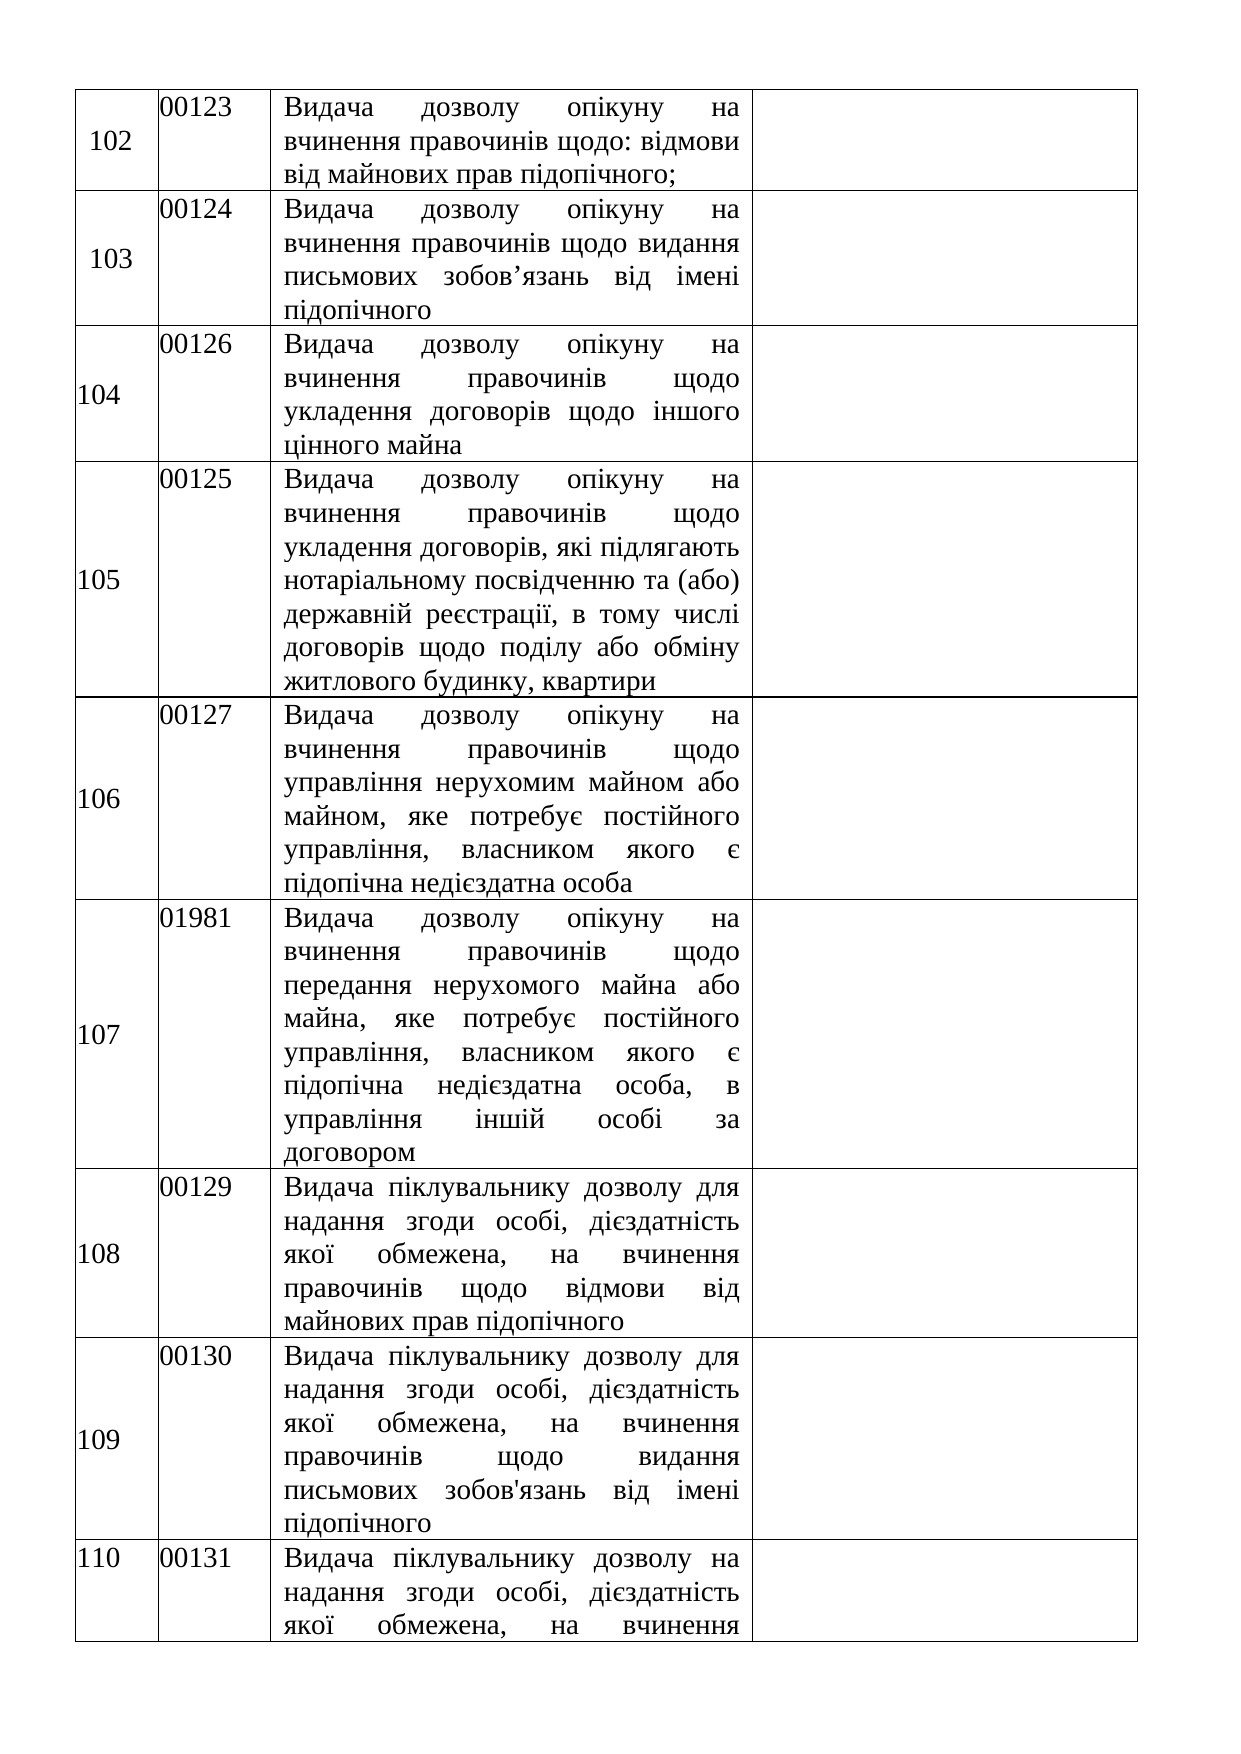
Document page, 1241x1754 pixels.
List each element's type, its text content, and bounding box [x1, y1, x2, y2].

table_cell [753, 326, 1137, 461]
table_cell 00127 [159, 698, 270, 899]
table_cell [753, 1540, 1137, 1641]
table_cell 108 [76, 1169, 158, 1337]
table_cell Видача піклувальнику дозволу для надання згоди особі, дієздатність якої обмежена, на вчинення правочинів щодо видання письмових зобов'язань від імені підопічного [271, 1338, 752, 1539]
table_cell Видача дозволу опікуну на вчинення правочинів щодо укладення договорів щодо іншого цінного майна [271, 326, 752, 461]
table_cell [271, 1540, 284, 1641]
table_cell 00123 [159, 90, 270, 190]
table_cell Видача дозволу опікуну на вчинення правочинів щодо укладення договорів, які підлягають нотаріальному посвідченню та (або) державній реєстрації, в тому числі договорів щодо поділу або обміну житлового будинку, квартири [656, 462, 752, 696]
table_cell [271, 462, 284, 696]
table_cell [753, 900, 1137, 1168]
table_cell 01981 [159, 900, 270, 1168]
table_cell 00124 [159, 191, 270, 325]
table_cell [753, 698, 1137, 899]
table_cell [753, 462, 1137, 696]
table_cell [753, 1169, 1137, 1337]
table_cell 105 [76, 462, 158, 696]
table_cell 00130 [159, 1338, 270, 1539]
table_cell 00131 [159, 1540, 270, 1641]
table_cell [753, 90, 1137, 190]
table_cell 106 [76, 698, 158, 899]
table_cell Видача дозволу опікуну на вчинення правочинів щодо: відмови від майнових прав підопічного; [271, 90, 752, 190]
table_cell 00125 [159, 462, 270, 696]
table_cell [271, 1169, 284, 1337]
table_cell 00126 [159, 326, 270, 461]
table_cell Видача піклувальнику дозволу для надання згоди особі, дієздатність якої обмежена, на вчинення правочинів щодо відмови від майнових прав підопічного [624, 1169, 752, 1337]
table_cell 00129 [159, 1169, 270, 1337]
table_cell 107 [76, 900, 158, 1168]
table_cell 110 [76, 1540, 158, 1641]
table_cell Видача дозволу опікуну на вчинення правочинів щодо видання письмових зобов’язань від імені підопічного [432, 191, 752, 325]
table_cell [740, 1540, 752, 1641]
table_cell [753, 191, 1137, 325]
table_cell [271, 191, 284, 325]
table_cell [753, 1338, 1137, 1539]
table_cell 103 [76, 191, 158, 325]
table_cell 109 [76, 1338, 158, 1539]
table_cell 104 [76, 326, 158, 461]
table_cell 102 [76, 90, 158, 190]
table_cell Видача дозволу опікуну на вчинення правочинів щодо управління нерухомим майном або майном, яке потребує постійного управління, власником якого є підопічна недієздатна особа [271, 698, 752, 899]
table_cell Видача дозволу опікуну на вчинення правочинів щодо передання нерухомого майна або майна, яке потребує постійного управління, власником якого є підопічна недієздатна особа, в управління іншій особі за договором [271, 900, 752, 1168]
